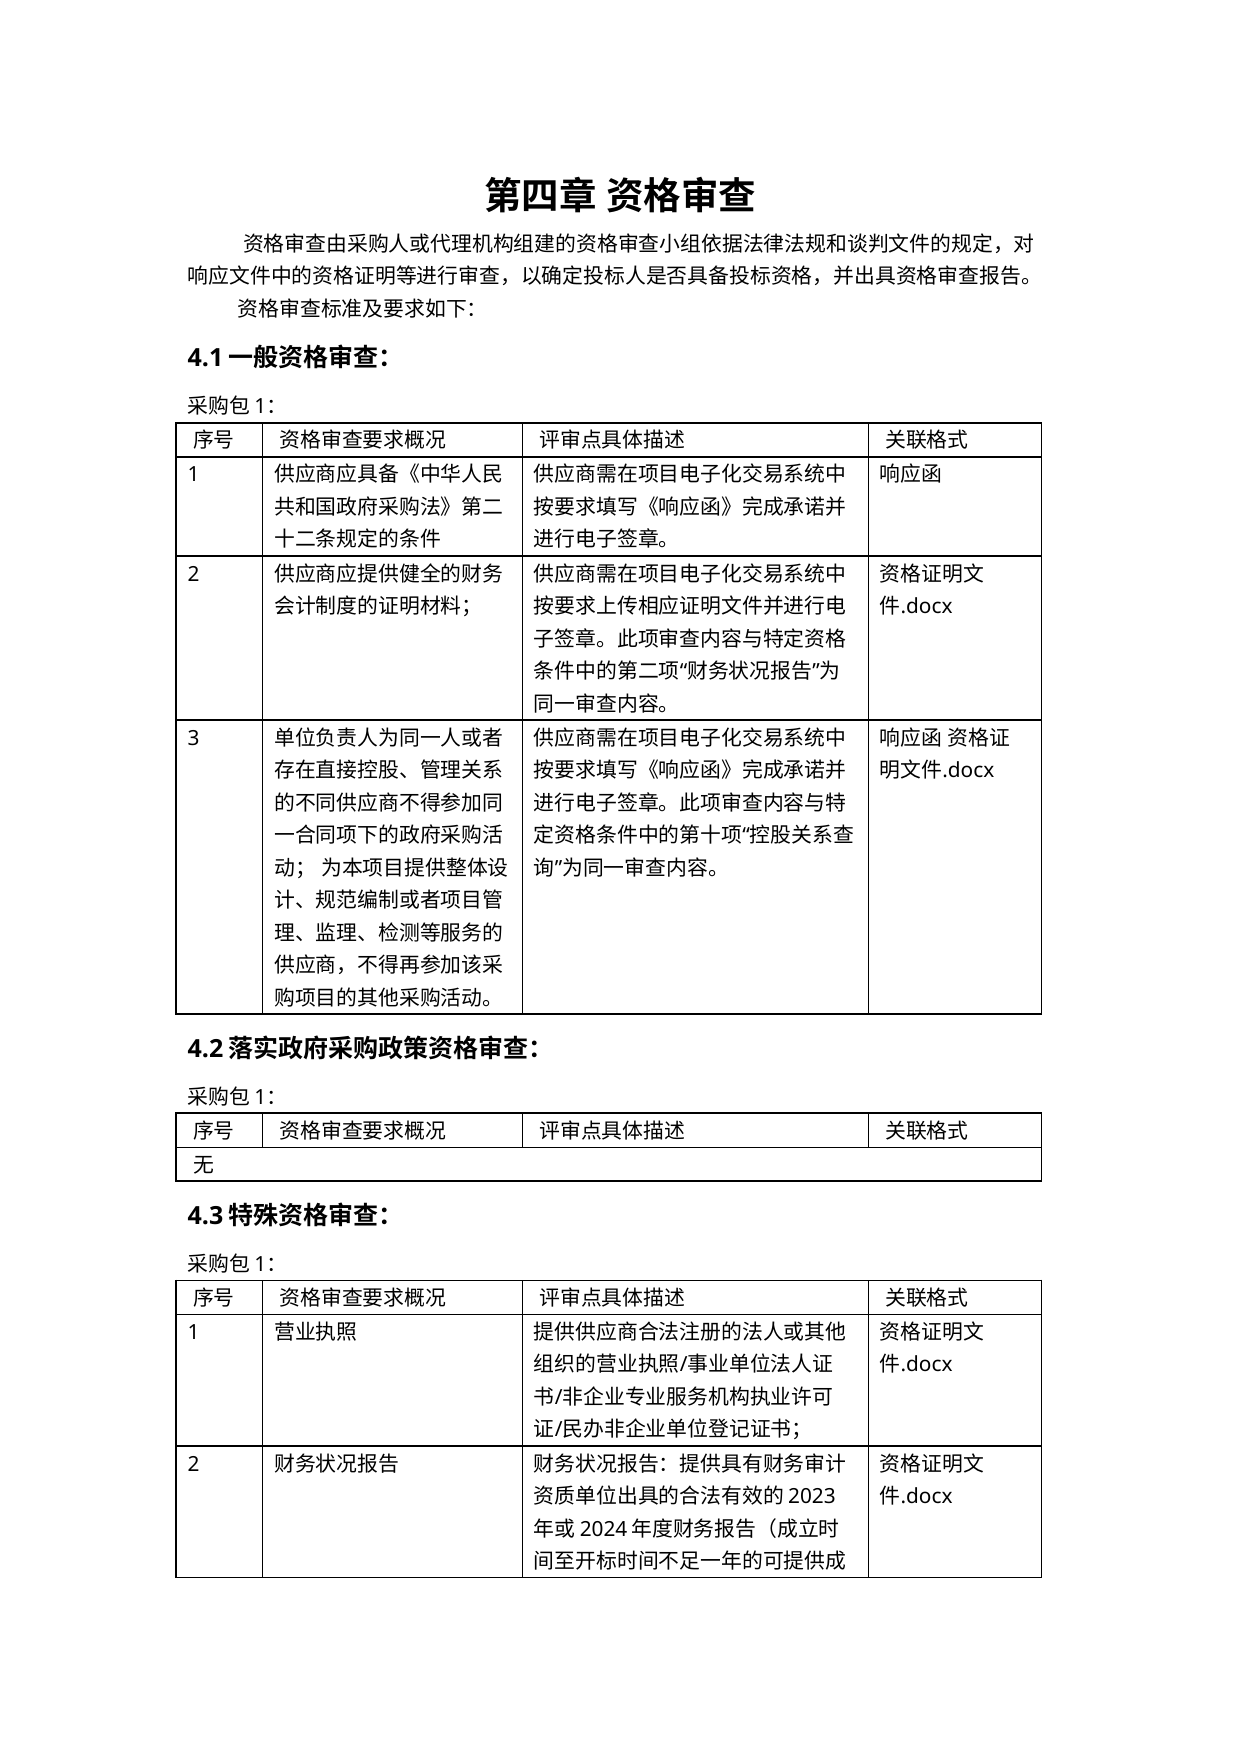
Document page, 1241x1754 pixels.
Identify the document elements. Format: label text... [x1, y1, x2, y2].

table_cell 供应商需在项目电子化交易系统中按要求填写《响应函》完成承诺并进行电子签章。此项审查内容与特定资格条件中的第十项“控股关系查询”为同一审查内容。 [523, 721, 868, 1013]
text 4.3特殊资格审查： [187, 1182, 1053, 1247]
table_cell 响应函 [869, 458, 1041, 555]
text 第四章 资格审查 [187, 162, 1053, 227]
table_header 评审点具体描述 [523, 1281, 868, 1313]
text 4.2落实政府采购政策资格审查： [187, 1015, 1053, 1080]
table_header 序号 [177, 1114, 262, 1146]
text 采购包1： [187, 1080, 1053, 1112]
table_cell 无 [177, 1148, 1041, 1180]
table_cell 营业执照 [263, 1315, 522, 1445]
table_cell 2 [177, 1447, 262, 1577]
text 4.1一般资格审查： [187, 324, 1053, 389]
table_header 资格审查要求概况 [263, 1114, 522, 1146]
table_header 序号 [177, 1281, 262, 1313]
table_cell 供应商应提供健全的财务会计制度的证明材料； [263, 557, 522, 719]
table_header 评审点具体描述 [523, 424, 868, 456]
table_header 关联格式 [869, 424, 1041, 456]
table_header 序号 [177, 424, 262, 456]
table_cell 1 [177, 1315, 262, 1445]
table_cell 供应商需在项目电子化交易系统中按要求上传相应证明文件并进行电子签章。此项审查内容与特定资格条件中的第二项“财务状况报告”为同一审查内容。 [523, 557, 868, 719]
table_cell 供应商需在项目电子化交易系统中按要求填写《响应函》完成承诺并进行电子签章。 [523, 458, 868, 555]
text 资格审查由采购人或代理机构组建的资格审查小组依据法律法规和谈判文件的规定，对响应文件中的资格证明等进行审查，以确定投标人是否具备投标资格，并出具资格审查报告。 [187, 227, 1053, 292]
table_cell 响应函 资格证明文件.docx [869, 721, 1041, 1013]
table_cell 提供供应商合法注册的法人或其他组织的营业执照/事业单位法人证书/非企业专业服务机构执业许可证/民办非企业单位登记证书； [523, 1315, 868, 1445]
table_header 资格审查要求概况 [263, 1281, 522, 1313]
table_cell 供应商应具备《中华人民共和国政府采购法》第二十二条规定的条件 [263, 458, 522, 555]
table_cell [523, 1447, 868, 1577]
table_cell 单位负责人为同一人或者存在直接控股、管理关系的不同供应商不得参加同一合同项下的政府采购活动； 为本项目提供整体设计、规范编制或者项目管理、监理、检测等服务的供应商，不得再参加该采购项目的其他采购活动。 [263, 721, 522, 1013]
table_cell 财务状况报告 [263, 1447, 522, 1577]
table_header 关联格式 [869, 1114, 1041, 1146]
text 采购包1： [187, 389, 1053, 422]
table_cell 3 [177, 721, 262, 1013]
table_cell 资格证明文件.docx [869, 1315, 1041, 1445]
table_header 资格审查要求概况 [263, 424, 522, 456]
table_header 评审点具体描述 [523, 1114, 868, 1146]
table_cell 2 [177, 557, 262, 719]
text 资格审查标准及要求如下： [187, 292, 1053, 324]
table_header 关联格式 [869, 1281, 1041, 1313]
table_cell 资格证明文件.docx [869, 1447, 1041, 1577]
text 采购包1： [187, 1247, 1053, 1279]
table_cell 资格证明文件.docx [869, 557, 1041, 719]
table_cell 1 [177, 458, 262, 555]
